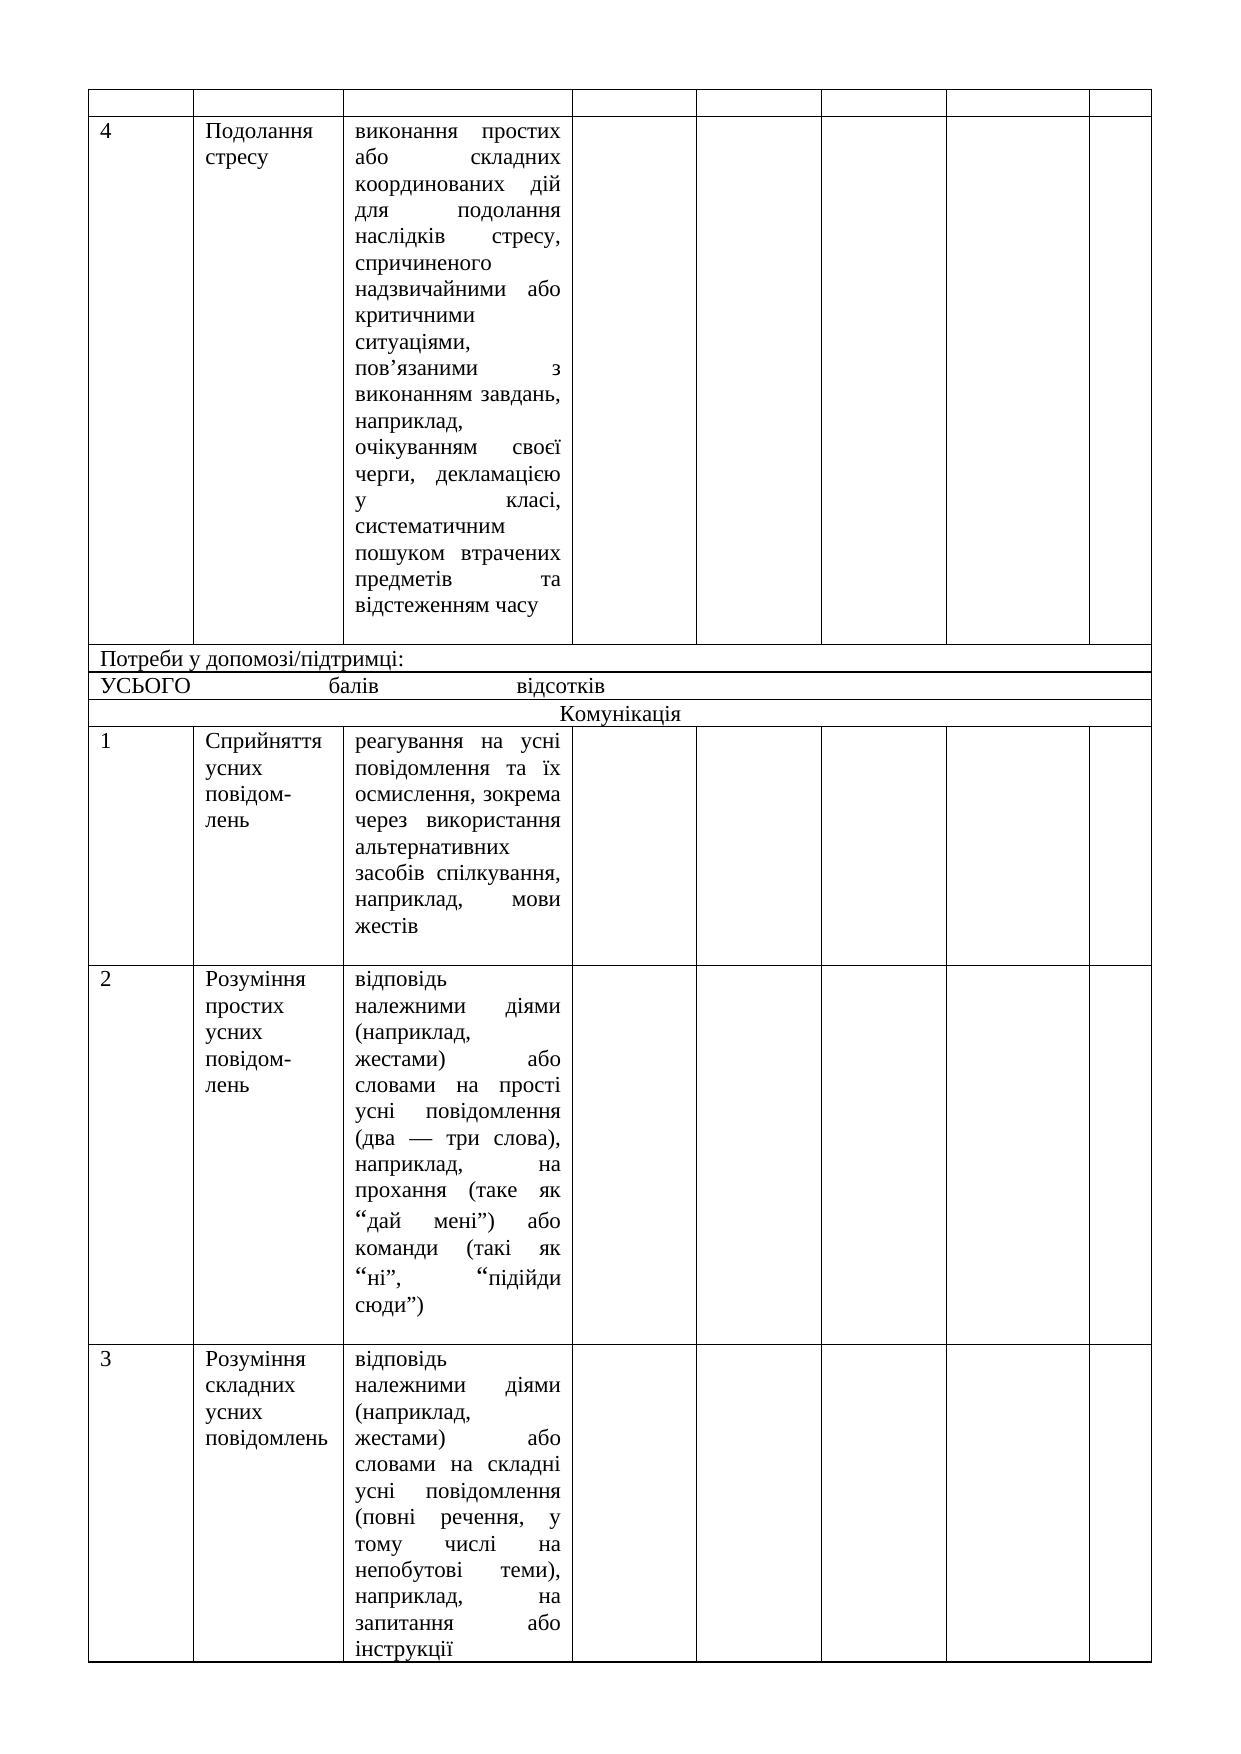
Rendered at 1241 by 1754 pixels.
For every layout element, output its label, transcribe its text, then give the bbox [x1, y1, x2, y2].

table_cell відповідь належними діями (наприклад, жестами) або словами на прості усні повідомлення (два — три слова), наприклад, на прохання (таке як “дай меніˮ) або команди (такі як “ніˮ, “підійди сюдиˮ) [344, 966, 572, 1344]
table_cell [1090, 117, 1151, 644]
table_cell [947, 1345, 1089, 1661]
table_cell Подолання стресу [194, 117, 343, 644]
table_cell [573, 117, 696, 644]
table_cell 4 [89, 117, 193, 644]
table_cell [697, 966, 821, 1344]
table_cell [1090, 90, 1151, 116]
table_cell [947, 90, 1089, 116]
table_cell 3 [89, 1345, 193, 1661]
table_cell [697, 90, 821, 116]
table_cell [822, 90, 946, 116]
table_cell [822, 117, 946, 644]
table_cell Розуміння простих усних повідом-лень [194, 966, 343, 1344]
table_cell [1090, 966, 1151, 1344]
table_cell [822, 1345, 946, 1661]
table_cell [573, 90, 696, 116]
table_cell 2 [89, 966, 193, 1344]
table_cell [1090, 727, 1151, 964]
table_cell [1090, 1345, 1151, 1661]
table_cell Комунікація [89, 700, 1151, 726]
table_cell [697, 1345, 821, 1661]
table_cell [822, 727, 946, 964]
table_cell [573, 1345, 696, 1661]
table_cell 1 [89, 727, 193, 964]
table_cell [194, 90, 343, 116]
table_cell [194, 1345, 343, 1661]
table_cell [697, 117, 821, 644]
table_cell УСЬОГО ___________балів ___________ відсотків [89, 673, 1151, 699]
table_cell [947, 117, 1089, 644]
table_cell Сприйняття усних повідом-лень [194, 727, 343, 964]
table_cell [344, 1345, 572, 1661]
table_cell виконання простих або складних координованих дій для подолання наслідків стресу, спричиненого надзвичайними або критичними ситуаціями, пов’язаними з виконанням завдань, наприклад, очікуванням своєї черги, декламацією у класі, систематичним пошуком втрачених предметів та відстеженням часу [344, 117, 572, 644]
table_cell 3 [89, 90, 193, 116]
table_cell реагування на усні повідомлення та їх осмислення, зокрема через використання альтернативних засобів спілкування, наприклад, мови жестів [344, 727, 572, 964]
table_cell [947, 727, 1089, 964]
table_cell Потреби у допомозі/підтримці: [89, 645, 1151, 671]
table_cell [344, 90, 572, 116]
table_cell [573, 727, 696, 964]
table_cell [947, 966, 1089, 1344]
table_cell [697, 727, 821, 964]
table_cell [822, 966, 946, 1344]
table_cell [573, 966, 696, 1344]
